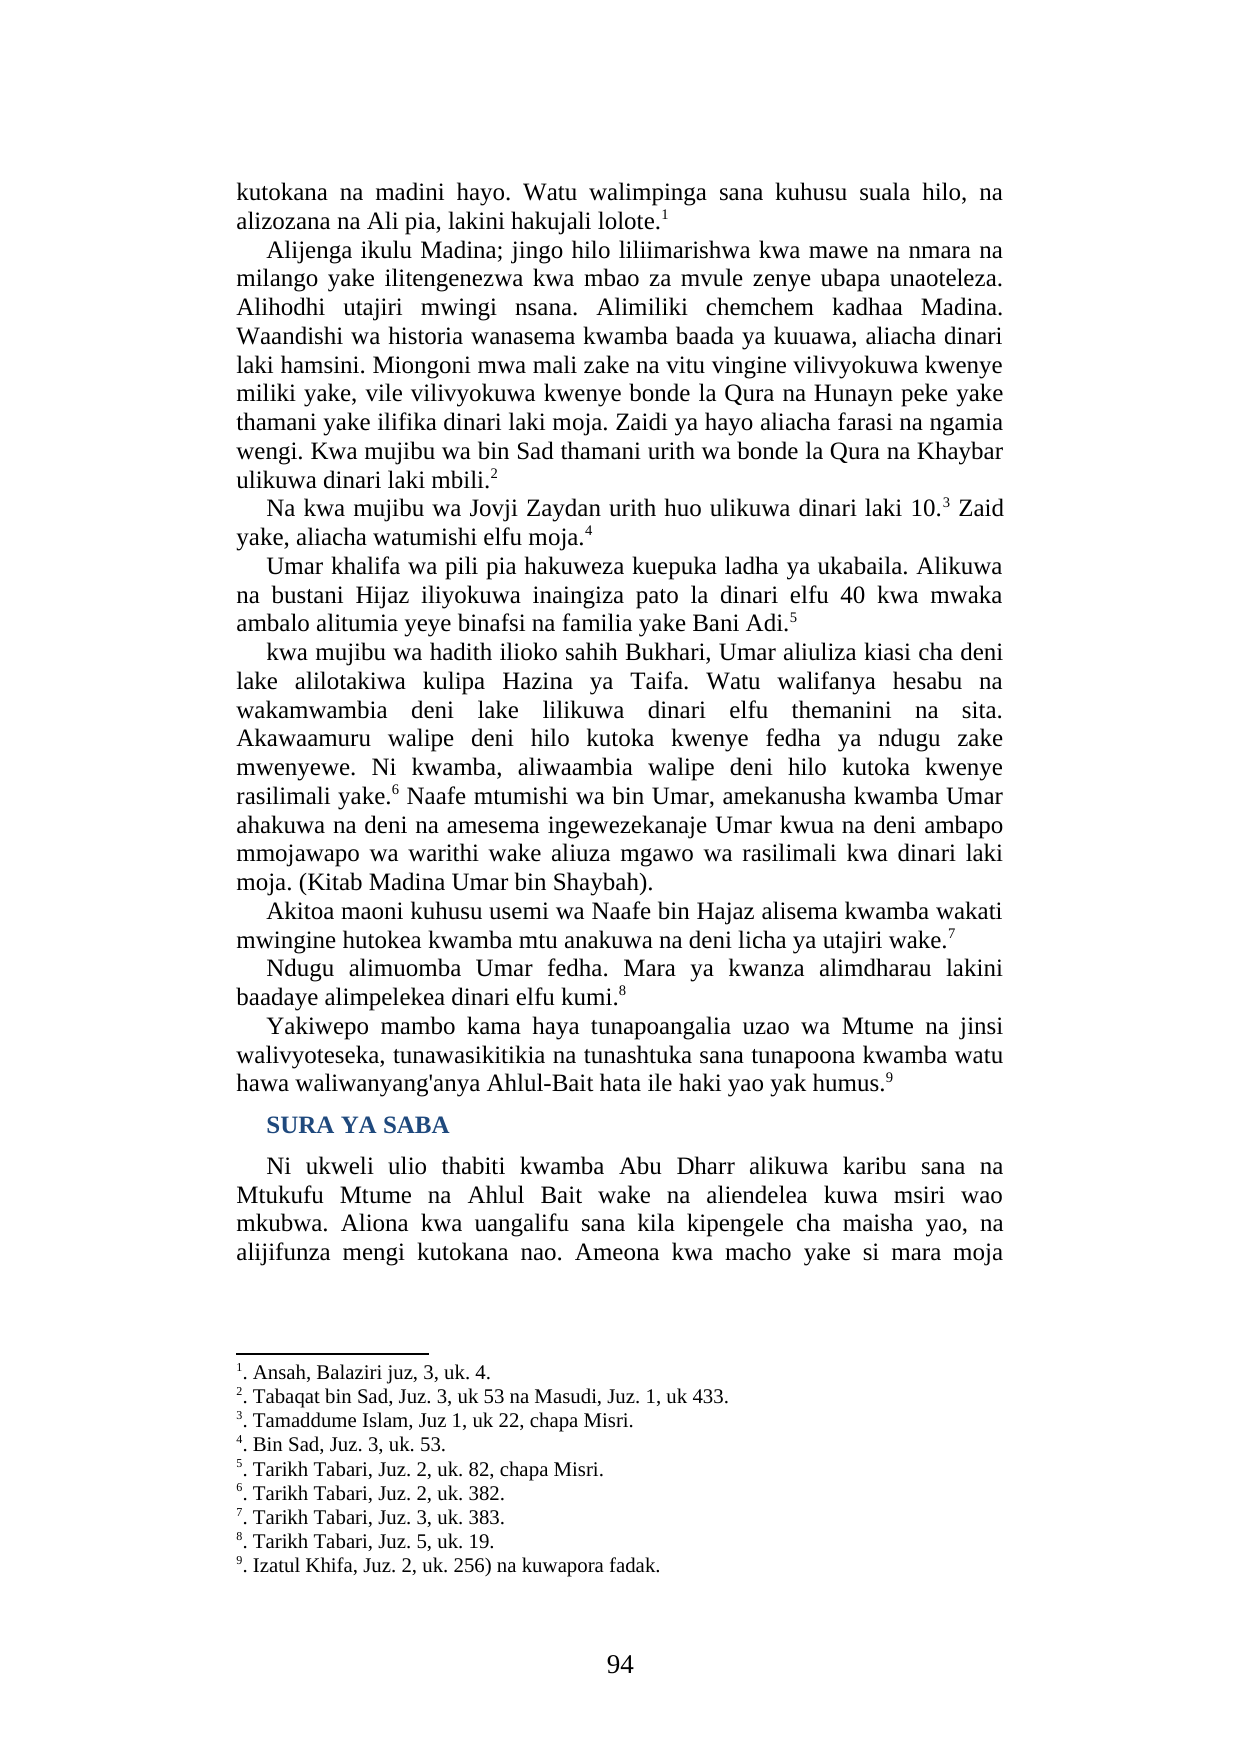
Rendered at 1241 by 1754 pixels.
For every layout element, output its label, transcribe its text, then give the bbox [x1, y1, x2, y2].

text Na kwa mujibu wa Jovji Zaydan urith huo ulikuwa dinari laki 10. Zaid yake, aliacha watumishi elfu moja. [236, 493, 1004, 551]
subtitle SURA YA SABA [236, 1110, 1004, 1138]
text kwa mujibu wa hadith ilioko sahih Bukhari, Umar aliuliza kiasi cha deni lake alilotakiwa kulipa Hazina ya Taifa. Watu walifanya hesabu na wakamwambia deni lake lilikuwa dinari elfu themanini na sita. Akawaamuru walipe deni hilo kutoka kwenye fedha ya ndugu zake mwenyewe. Ni kwamba, aliwaambia walipe deni hilo kutoka kwenye rasilimali yake. Naafe mtumishi wa bin Umar, amekanusha kwamba Umar ahakuwa na deni na amesema ingewezekanaje Umar kwua na deni ambapo mmojawapo wa warithi wake aliuza mgawo wa rasilimali kwa dinari laki moja. (Kitab Madina Umar bin Shaybah). [236, 637, 1004, 896]
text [236, 1151, 1004, 1266]
text Umar khalifa wa pili pia hakuweza kuepuka ladha ya ukabaila. Alikuwa na bustani Hijaz iliyokuwa inaingiza pato la dinari elfu 40 kwa mwaka ambalo alitumia yeye binafsi na familia yake Bani Adi. [236, 551, 1004, 637]
text Ndugu alimuomba Umar fedha. Mara ya kwanza alimdharau lakini baadaye alimpelekea dinari elfu kumi. [236, 953, 1004, 1011]
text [236, 177, 1004, 235]
text Akitoa maoni kuhusu usemi wa Naafe bin Hajaz alisema kwamba wakati mwingine hutokea kwamba mtu anakuwa na deni licha ya utajiri wake. [236, 896, 1004, 953]
text Alijenga ikulu Madina; jingo hilo liliimarishwa kwa mawe na nmara na milango yake ilitengenezwa kwa mbao za mvule zenye ubapa unaoteleza. Alihodhi utajiri mwingi nsana. Alimiliki chemchem kadhaa Madina. Waandishi wa historia wanasema kwamba baada ya kuuawa, aliacha dinari laki hamsini. Miongoni mwa mali zake na vitu vingine vilivyokuwa kwenye miliki yake, vile vilivyokuwa kwenye bonde la Qura na Hunayn peke yake thamani yake ilifika dinari laki moja. Zaidi ya hayo aliacha farasi na ngamia wengi. Kwa mujibu wa bin Sad thamani urith wa bonde la Qura na Khaybar ulikuwa dinari laki mbili. [236, 235, 1004, 493]
text Yakiwepo mambo kama haya tunapoangalia uzao wa Mtume na jinsi walivyoteseka, tunawasikitikia na tunashtuka sana tunapoona kwamba watu hawa waliwanyang'anya Ahlul-Bait hata ile haki yao yak humus. [236, 1011, 1004, 1097]
